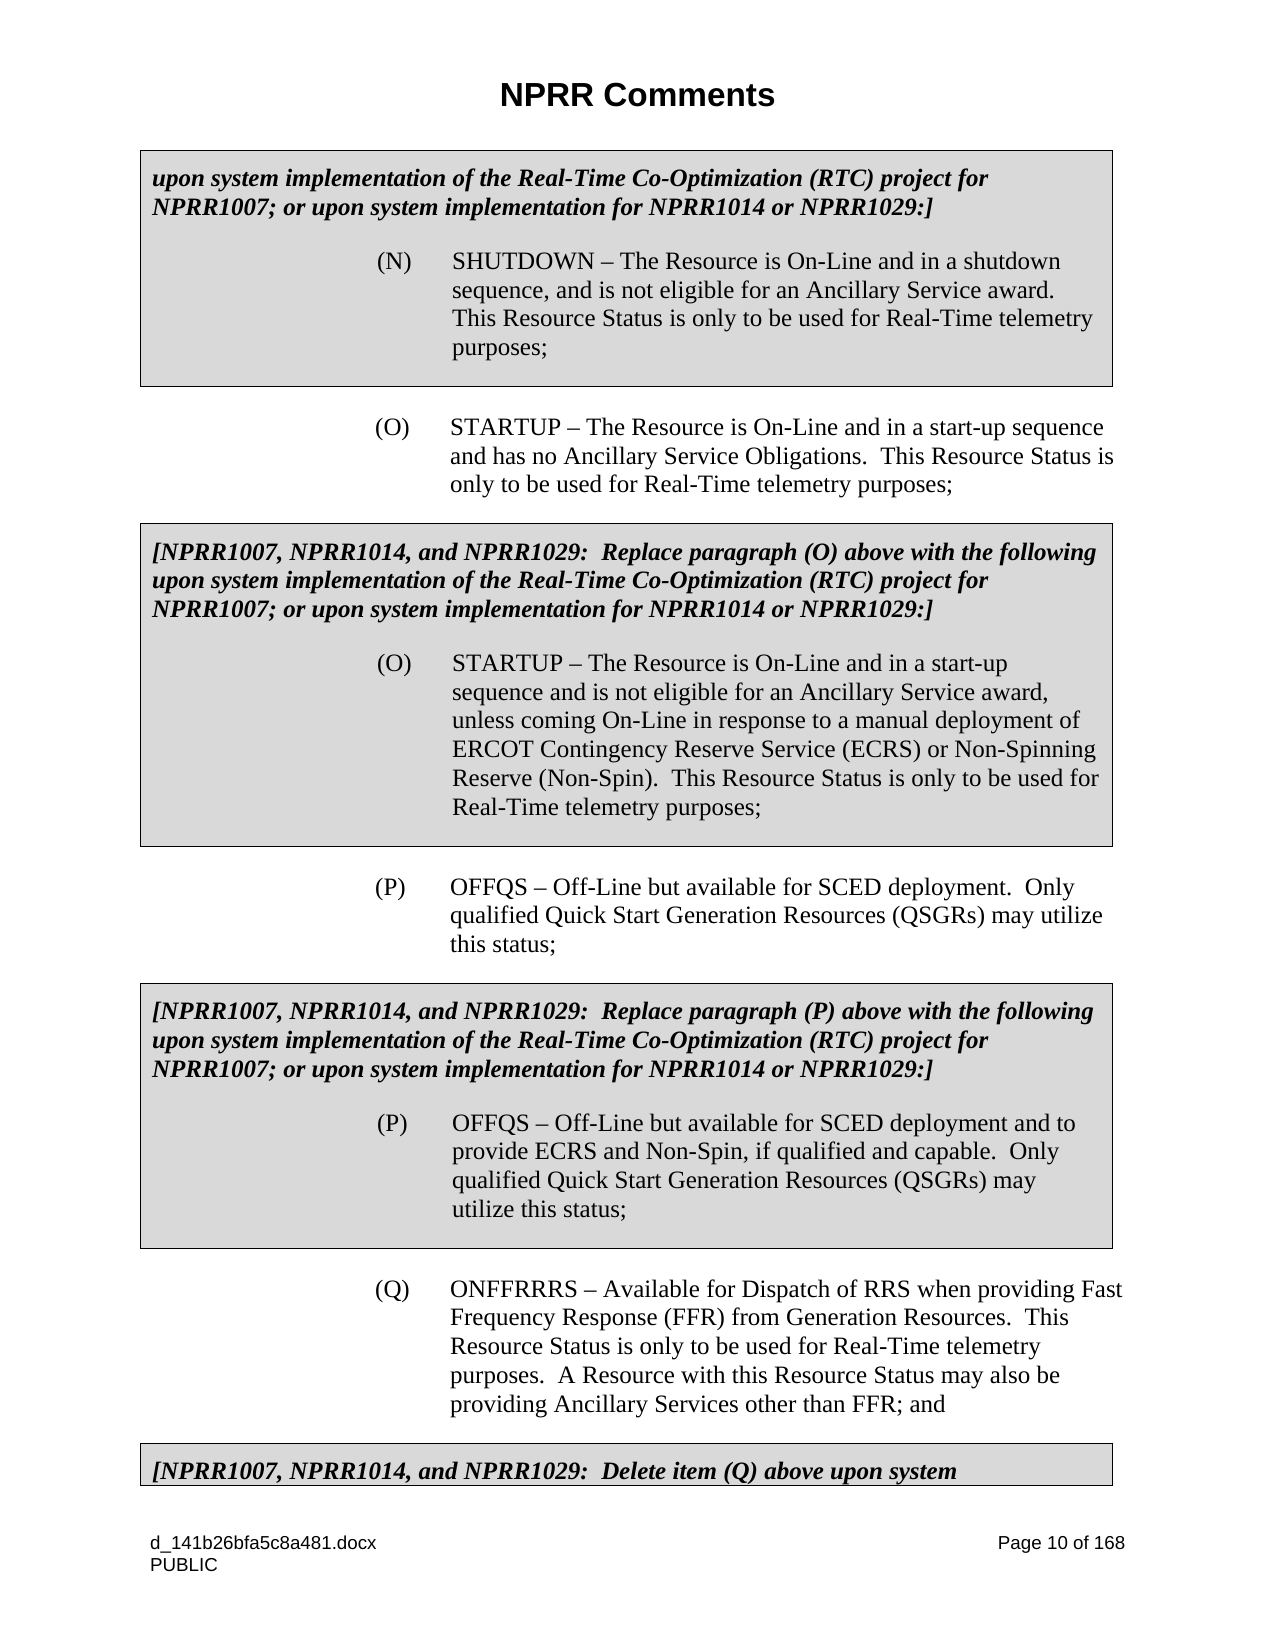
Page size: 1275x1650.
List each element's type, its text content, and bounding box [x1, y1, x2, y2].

text (O) STARTUP – The Resource is On-Line and in a start-up sequence and has no Ancillary Service Obligations. This Resource Status is only to be used for Real-Time telemetry purposes; [375, 412, 1125, 498]
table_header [141, 151, 1112, 386]
text (Q) ONFFRRRS – Available for Dispatch of RRS when providing Fast Frequency Response (FFR) from Generation Resources. This Resource Status is only to be used for Real-Time telemetry purposes. A Resource with this Resource Status may also be providing Ancillary Services other than FFR; and [375, 1274, 1125, 1417]
table_header [NPRR1007, NPRR1014, and NPRR1029: Replace paragraph (P) above with the following upon system implementation of the Real-Time Co-Optimization (RTC) project for NPRR1007; or upon system implementation for NPRR1014 or NPRR1029:] (P) OFFQS – Off-Line but available for SCED deployment and to provide ECRS and Non-Spin, if qualified and capable. Only qualified Quick Start Generation Resources (QSGRs) may utilize this status; [141, 984, 1112, 1248]
text (P) OFFQS – Off-Line but available for SCED deployment. Only qualified Quick Start Generation Resources (QSGRs) may utilize this status; [375, 872, 1125, 958]
table_header [NPRR1007, NPRR1014, and NPRR1029: Replace paragraph (O) above with the following upon system implementation of the Real-Time Co-Optimization (RTC) project for NPRR1007; or upon system implementation for NPRR1014 or NPRR1029:] (O) STARTUP – The Resource is On-Line and in a start-up sequence and is not eligible for an Ancillary Service award, unless coming On-Line in response to a manual deployment of ERCOT Contingency Reserve Service (ECRS) or Non-Spinning Reserve (Non-Spin). This Resource Status is only to be used for Real-Time telemetry purposes; [141, 524, 1112, 846]
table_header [141, 1444, 1112, 1485]
